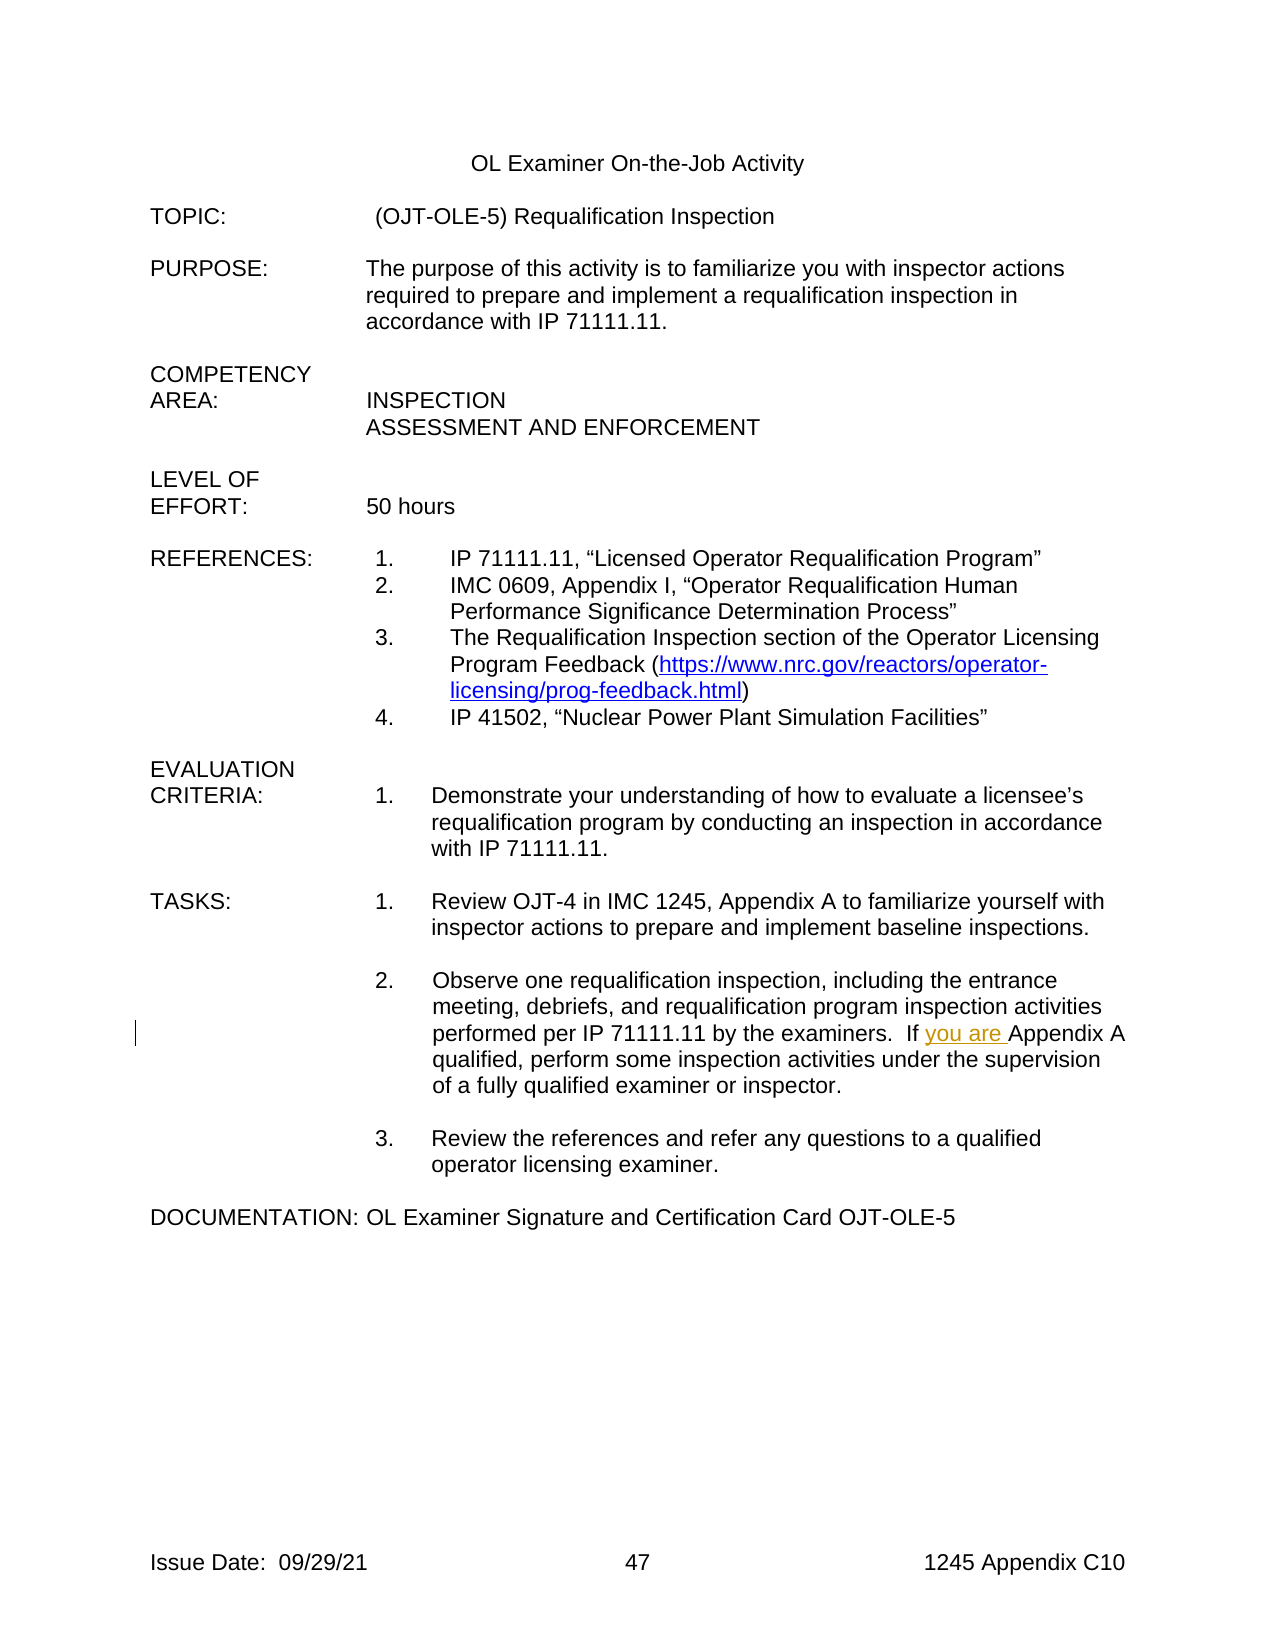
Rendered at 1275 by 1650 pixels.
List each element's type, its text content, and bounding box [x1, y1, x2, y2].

text AREA: INSPECTION [150, 387, 1125, 413]
text 2. Observe one requalification inspection, including the entrance meeting, debriefs, and requalification program inspection activities performed per IP 71111.11 by the examiners. If Appendix A qualified, perform some inspection activities under the supervision of a fully qualified examiner or inspector. [150, 967, 1125, 1099]
text EVALUATION [150, 756, 1125, 782]
list The Requalification Inspection section of the Operator Licensing Program Feedback (https://www.nrc.gov/reactors/operator-licensing/prog-feedback.html) [375, 624, 1125, 703]
text COMPETENCY [150, 361, 1125, 387]
text DOCUMENTATION: OL Examiner Signature and Certification Card OJT-OLE-5 [150, 1204, 1125, 1231]
text EFFORT: 50 hours [150, 493, 1125, 519]
text OL Examiner On-the-Job Activity [150, 150, 1125, 176]
text PURPOSE: The purpose of this activity is to familiarize you with inspector actions required to prepare and implement a requalification inspection in accordance with IP 71111.11. [150, 255, 1125, 334]
text TOPIC: (OJT-OLE-5) Requalification Inspection [150, 203, 1125, 229]
text CRITERIA: 1. Demonstrate your understanding of how to evaluate a licensee’s requalification program by conducting an inspection in accordance with IP 71111.11. [150, 782, 1125, 862]
text 3. Review the references and refer any questions to a qualified operator licensing examiner. [375, 1125, 1125, 1178]
text REFERENCES: 1. IP 71111.11, “Licensed Operator Requalification Program” [150, 545, 1125, 572]
text LEVEL OF [150, 466, 1125, 493]
text ASSESSMENT AND ENFORCEMENT [150, 413, 1125, 440]
list IP 41502, “Nuclear Power Plant Simulation Facilities” [375, 703, 1125, 730]
list IMC 0609, Appendix I, “Operator Requalification Human Performance Significance Determination Process” [375, 572, 1125, 624]
text TASKS: 1. Review OJT-4 in IMC 1245, Appendix A to familiarize yourself with inspector actions to prepare and implement baseline inspections. [150, 888, 1125, 941]
